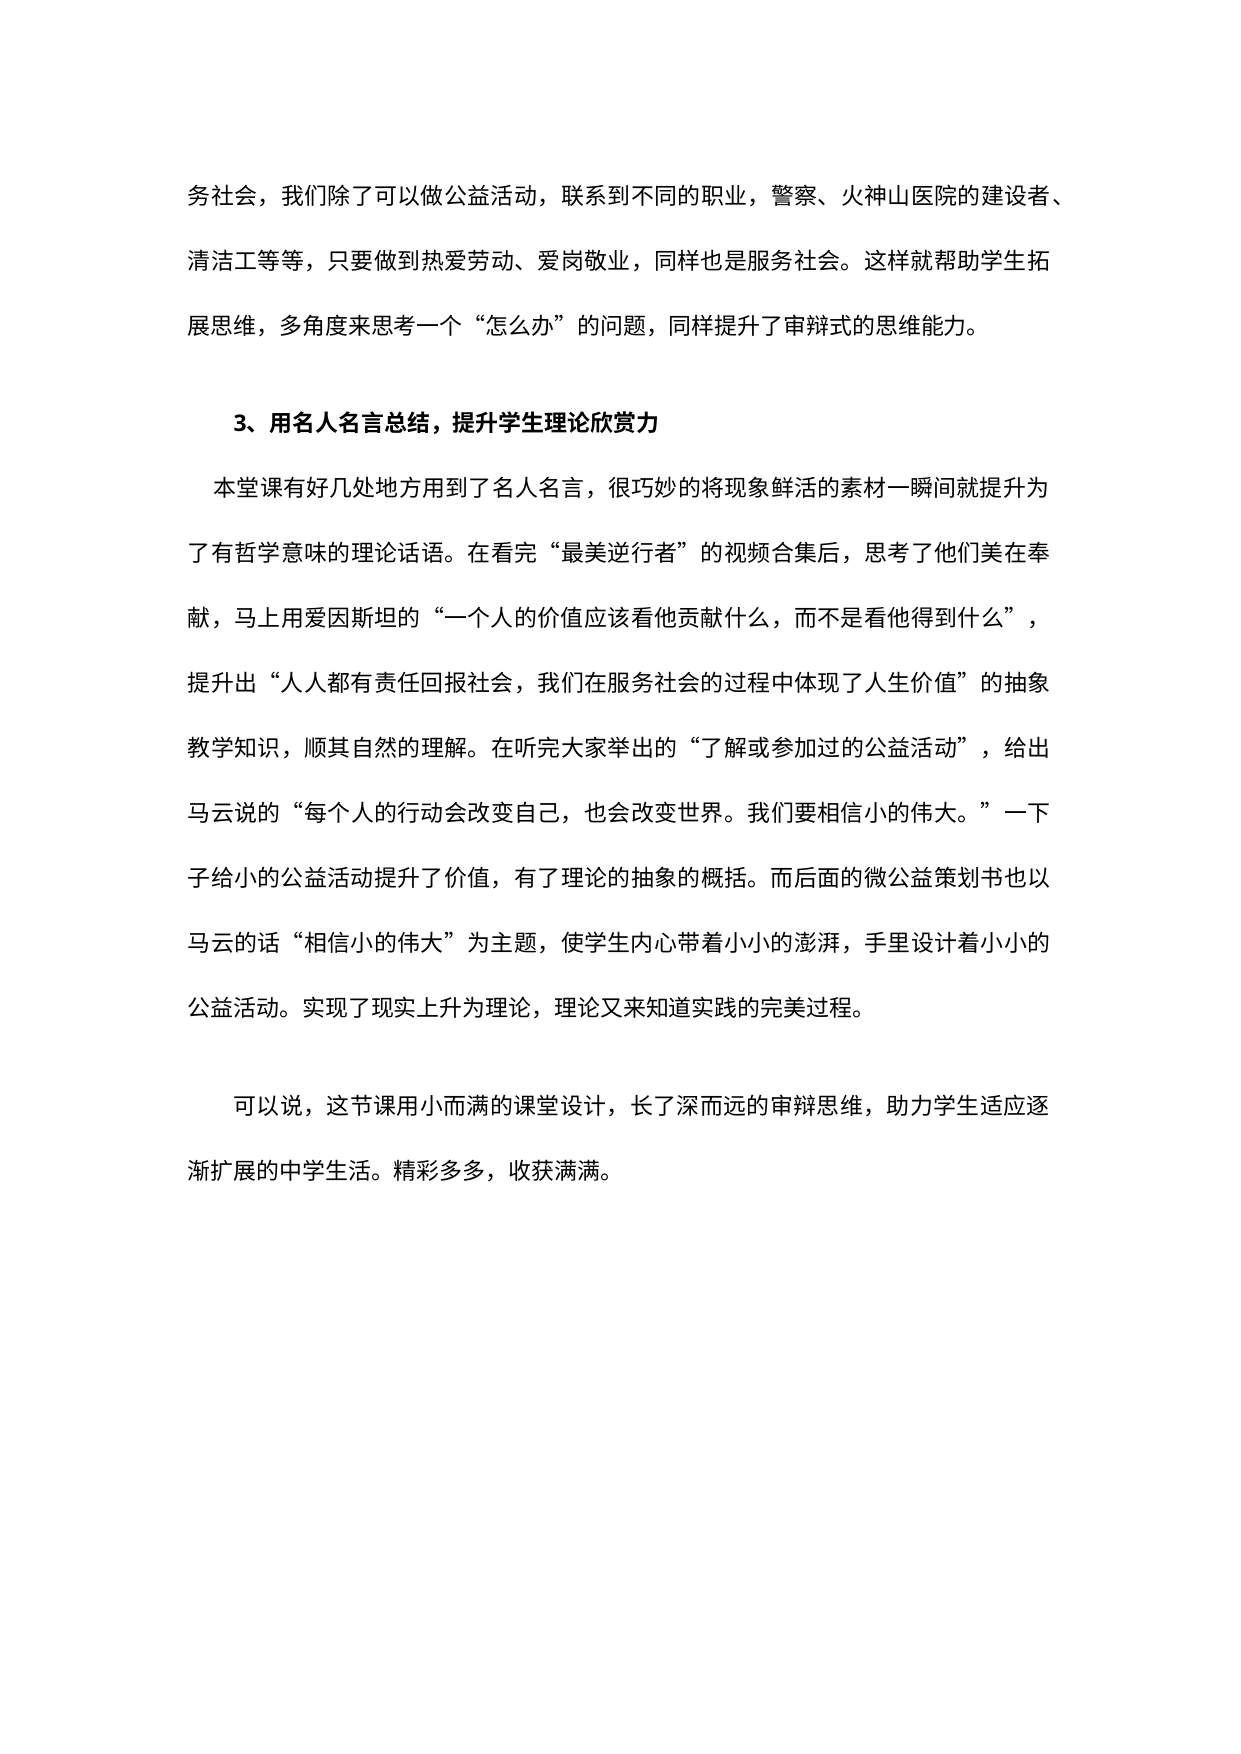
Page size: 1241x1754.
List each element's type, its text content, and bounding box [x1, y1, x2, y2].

text 本堂课有好几处地方用到了名人名言，很巧妙的将现象鲜活的素材一瞬间就提升为了有哲学意味的理论话语。在看完“最美逆行者”的视频合集后，思考了他们美在奉献，马上用爱因斯坦的“一个人的价值应该看他贡献什么，而不是看他得到什么”，提升出“人人都有责任回报社会，我们在服务社会的过程中体现了人生价值”的抽象教学知识，顺其自然的理解。在听完大家举出的“了解或参加过的公益活动”，给出马云说的“每个人的行动会改变自己，也会改变世界。我们要相信小的伟大。”一下子给小的公益活动提升了价值，有了理论的抽象的概括。而后面的微公益策划书也以马云的话“相信小的伟大”为主题，使学生内心带着小小的澎湃，手里设计着小小的公益活动。实现了现实上升为理论，理论又来知道实践的完美过程。 [187, 454, 1053, 1039]
text 可以说，这节课用小而满的课堂设计，长了深而远的审辩思维，助力学生适应逐渐扩展的中学生活。精彩多多，收获满满。 [187, 1072, 1053, 1202]
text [187, 162, 1053, 357]
text 3、用名人名言总结，提升学生理论欣赏力 [233, 389, 1053, 454]
